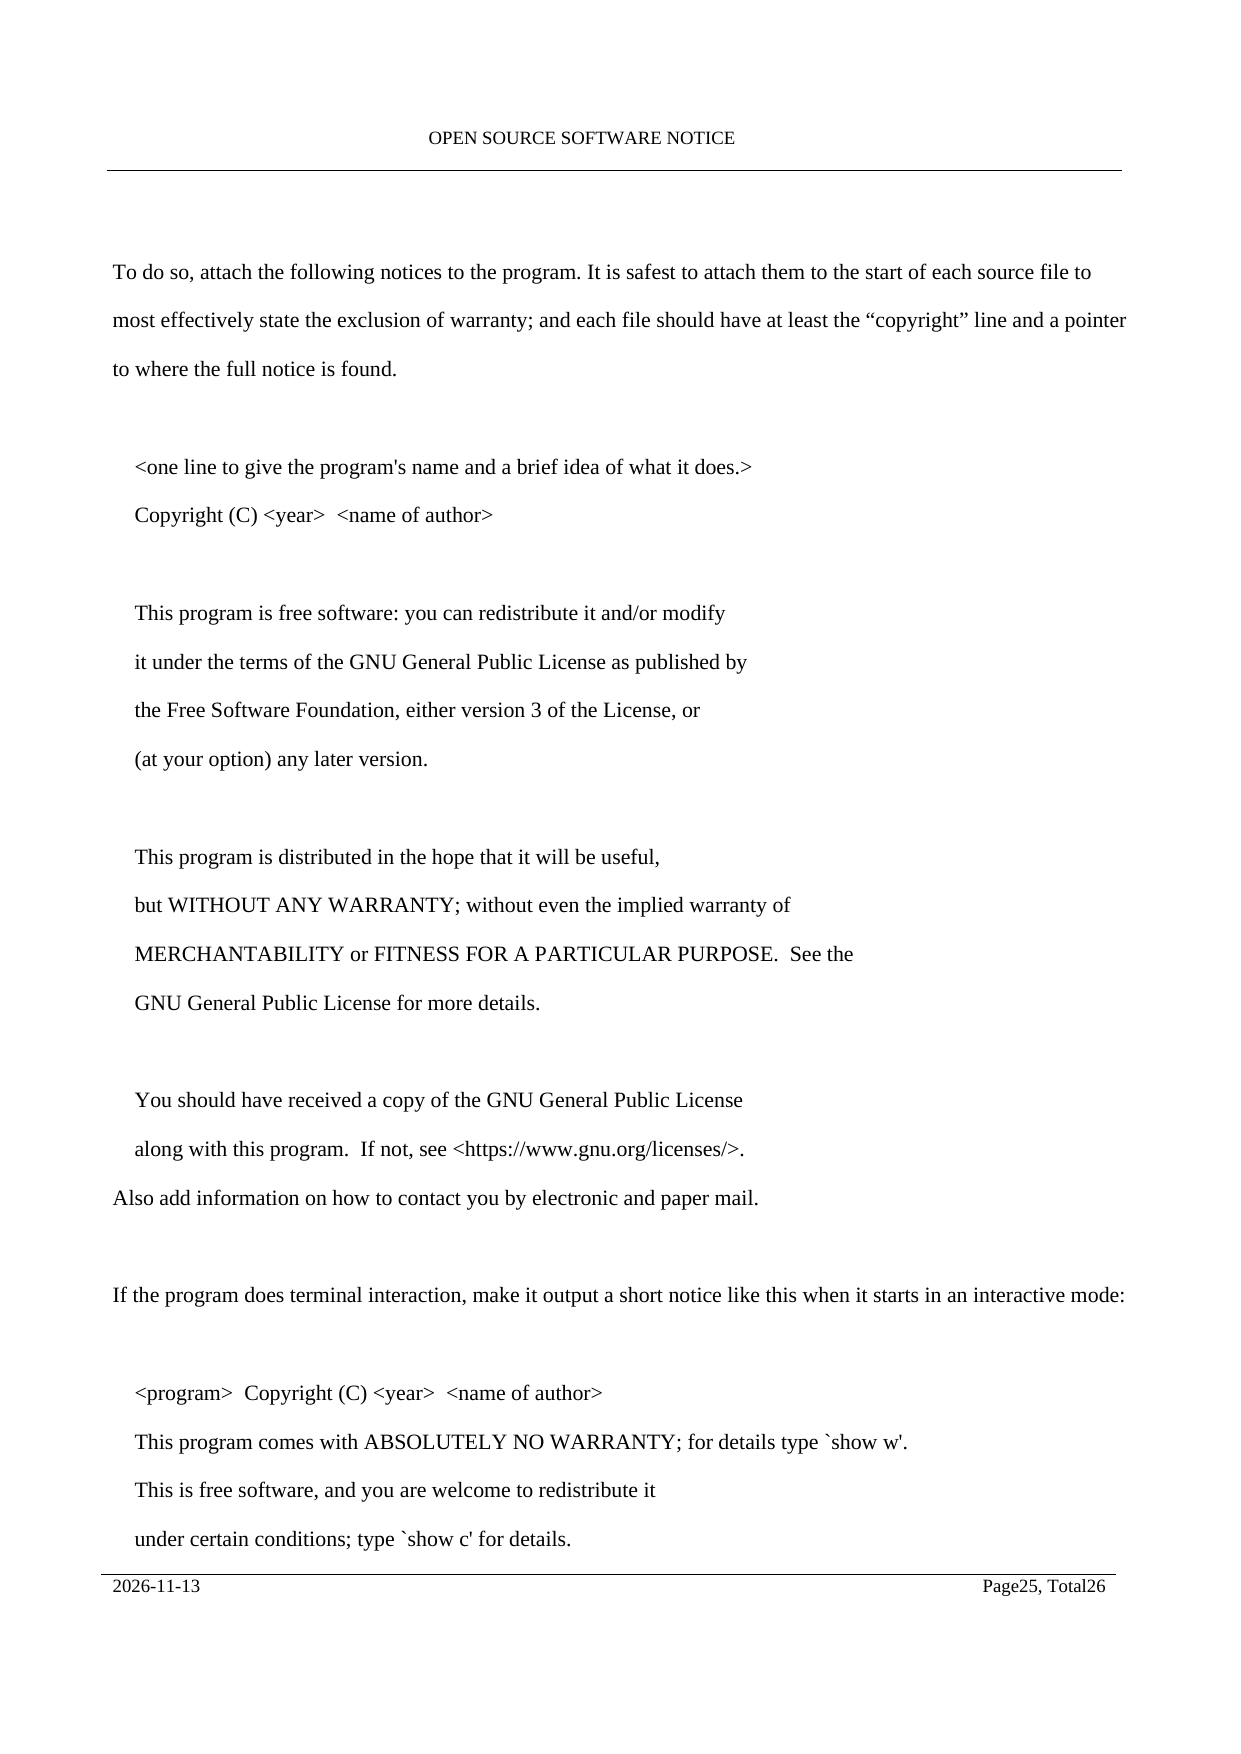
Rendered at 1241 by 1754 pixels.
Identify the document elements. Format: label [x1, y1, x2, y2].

text [112, 206, 1128, 1555]
